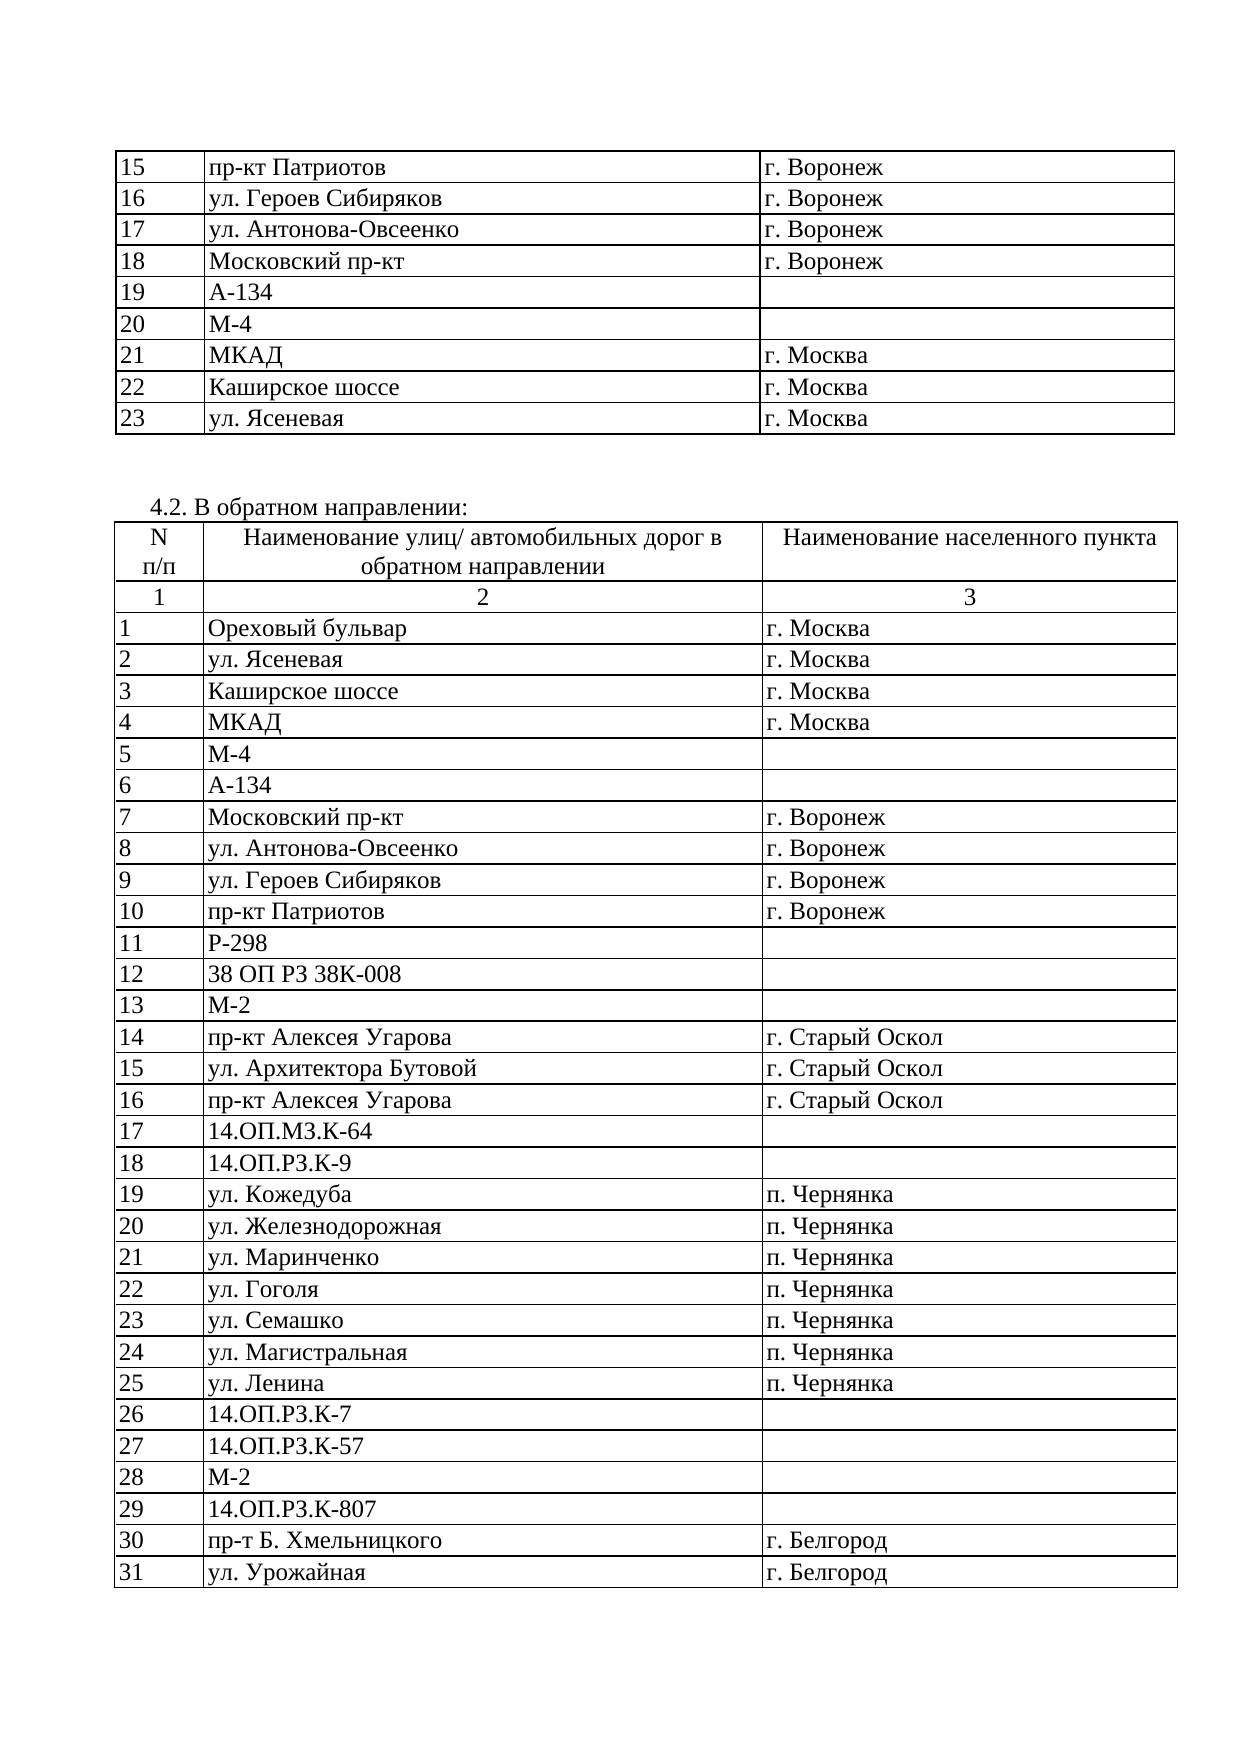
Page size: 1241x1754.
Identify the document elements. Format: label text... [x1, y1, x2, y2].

table_cell 16 [117, 183, 204, 213]
table_cell г. Воронеж [763, 800, 1177, 832]
table_header N п/п [115, 523, 203, 580]
table_cell 19 [115, 1179, 203, 1209]
table_cell г. Воронеж [761, 183, 1174, 213]
text 4.2. В обратном направлении: [150, 492, 1090, 521]
table_cell г. Старый Оскол [763, 1083, 1177, 1115]
table_cell 22 [117, 372, 204, 402]
table_cell [763, 1492, 1177, 1524]
table_cell [761, 309, 1174, 339]
table_cell М-4 [205, 309, 759, 339]
table_cell Ореховый бульвар [204, 613, 762, 643]
table_cell 1 [115, 581, 203, 611]
table_cell 14.ОП.МЗ.К-64 [204, 1116, 762, 1146]
table_cell г. Москва [763, 643, 1177, 674]
table_cell 13 [115, 990, 203, 1020]
table_cell 3 [763, 580, 1177, 611]
table_cell [763, 1398, 1177, 1429]
table_cell Московский пр-кт [204, 802, 762, 832]
table_cell [761, 277, 1174, 307]
table_cell [763, 769, 1177, 800]
table_cell 23 [117, 403, 204, 433]
table_cell [763, 737, 1177, 769]
table_cell пр-кт Алексея Угарова [204, 1022, 762, 1052]
table_cell 8 [115, 833, 203, 863]
table_cell Московский пр-кт [205, 246, 759, 276]
table_cell 14.ОП.РЗ.К-807 [204, 1494, 762, 1524]
table_cell 24 [115, 1336, 203, 1366]
table_cell ул. Героев Сибиряков [204, 865, 762, 894]
table_cell 3 [115, 675, 203, 706]
table_cell 7 [115, 801, 203, 832]
table_cell 10 [115, 896, 203, 926]
table_cell 14.ОП.РЗ.К-57 [204, 1431, 762, 1461]
table_cell 23 [115, 1305, 203, 1335]
table_cell МКАД [204, 707, 762, 737]
table_cell г. Москва [763, 611, 1177, 643]
table_cell п. Чернянка [763, 1366, 1177, 1398]
table_cell ул. Антонова-Овсеенко [205, 215, 759, 244]
table_cell пр-кт Алексея Угарова [204, 1085, 762, 1115]
table_cell ул. Ясеневая [205, 403, 759, 433]
table_cell 5 [115, 738, 203, 769]
table_cell 9 [115, 864, 203, 894]
table_cell г. Старый Оскол [763, 1052, 1177, 1083]
table_cell 12 [115, 959, 203, 989]
table_cell 19 [117, 277, 204, 307]
table_cell ул. Героев Сибиряков [205, 183, 759, 213]
table_cell г. Москва [761, 403, 1174, 433]
table_cell М-4 [204, 739, 762, 769]
table_cell 6 [115, 770, 203, 800]
table_cell 14.ОП.РЗ.К-7 [204, 1400, 762, 1429]
table_cell 2 [115, 644, 203, 674]
table_cell г. Воронеж [763, 895, 1177, 926]
table_cell [763, 989, 1177, 1020]
table_cell п. Чернянка [763, 1272, 1177, 1303]
table_cell 21 [115, 1242, 203, 1272]
table_cell ул. Кожедуба [204, 1179, 762, 1209]
table_cell А-134 [204, 770, 762, 800]
table_cell [763, 1429, 1177, 1461]
table_cell 38 ОП РЗ 38К-008 [204, 959, 762, 989]
table_cell 30 [115, 1525, 203, 1555]
table_cell М-2 [204, 1462, 762, 1492]
table_cell ул. Железнодорожная [204, 1211, 762, 1241]
table_cell 22 [115, 1273, 203, 1303]
table_header Наименование населенного пункта [763, 523, 1177, 580]
table_cell 2 [204, 582, 762, 611]
table_cell [763, 958, 1177, 989]
table_cell пр-кт Патриотов [204, 896, 762, 926]
table_cell 17 [117, 215, 204, 244]
table_cell ул. Антонова-Овсеенко [204, 833, 762, 863]
table_cell М-2 [204, 991, 762, 1020]
table_cell А-134 [205, 277, 759, 307]
table_header Наименование улиц/ автомобильных дорог в обратном направлении [204, 523, 762, 580]
table_cell Р-298 [204, 928, 762, 957]
table_cell пр-т Б. Хмельницкого [204, 1525, 762, 1555]
table_cell ул. Урожайная [204, 1557, 762, 1587]
table_cell 15 [115, 1053, 203, 1083]
table_cell п. Чернянка [763, 1209, 1177, 1241]
table_cell ул. Магистральная [204, 1337, 762, 1366]
table_cell ул. Ленина [204, 1368, 762, 1398]
table_cell г. Воронеж [763, 832, 1177, 863]
table_cell 25 [115, 1368, 203, 1398]
table_cell Каширское шоссе [205, 372, 759, 402]
table_cell 4 [115, 707, 203, 737]
table_cell ул. Ясеневая [204, 645, 762, 674]
table_cell 26 [115, 1399, 203, 1429]
table_cell ул. Гоголя [204, 1274, 762, 1303]
table_cell 18 [117, 246, 204, 276]
table_cell 1 [115, 613, 203, 643]
table_cell п. Чернянка [763, 1241, 1177, 1272]
table_cell ул. Семашко [204, 1305, 762, 1335]
table_cell 16 [115, 1084, 203, 1115]
table_cell МКАД [205, 340, 759, 370]
table_cell г. Воронеж [763, 863, 1177, 894]
table_cell п. Чернянка [763, 1178, 1177, 1209]
table_cell г. Воронеж [761, 246, 1174, 276]
table_cell пр-кт Патриотов [205, 152, 759, 181]
table_cell 31 [115, 1556, 203, 1587]
table_cell 28 [115, 1462, 203, 1492]
table_cell г. Белгород [763, 1524, 1177, 1555]
table_cell 29 [115, 1493, 203, 1524]
table_cell Каширское шоссе [204, 676, 762, 706]
table_cell 18 [115, 1147, 203, 1178]
table_cell 11 [115, 927, 203, 957]
table_cell [763, 926, 1177, 957]
table_cell г. Воронеж [761, 152, 1174, 181]
table_cell 27 [115, 1430, 203, 1461]
table_cell г. Москва [763, 706, 1177, 737]
table_cell ул. Маринченко [204, 1242, 762, 1272]
table_cell [763, 1146, 1177, 1178]
table_cell 20 [117, 309, 204, 339]
table_cell п. Чернянка [763, 1304, 1177, 1335]
table_cell г. Москва [763, 674, 1177, 706]
table_cell г. Воронеж [761, 215, 1174, 244]
table_cell 14.ОП.РЗ.К-9 [204, 1148, 762, 1178]
table_cell п. Чернянка [763, 1335, 1177, 1366]
table_cell 20 [115, 1210, 203, 1241]
table_cell [763, 1461, 1177, 1492]
table_cell 15 [117, 152, 204, 181]
table_cell 21 [117, 340, 204, 370]
table_cell ул. Архитектора Бутовой [204, 1053, 762, 1083]
table_cell г. Белгород [763, 1555, 1177, 1587]
table_cell 14 [115, 1021, 203, 1052]
table_cell г. Москва [761, 372, 1174, 402]
table_cell г. Старый Оскол [763, 1020, 1177, 1052]
table_cell [763, 1115, 1177, 1146]
table_cell г. Москва [761, 340, 1174, 370]
table_cell 17 [115, 1116, 203, 1146]
